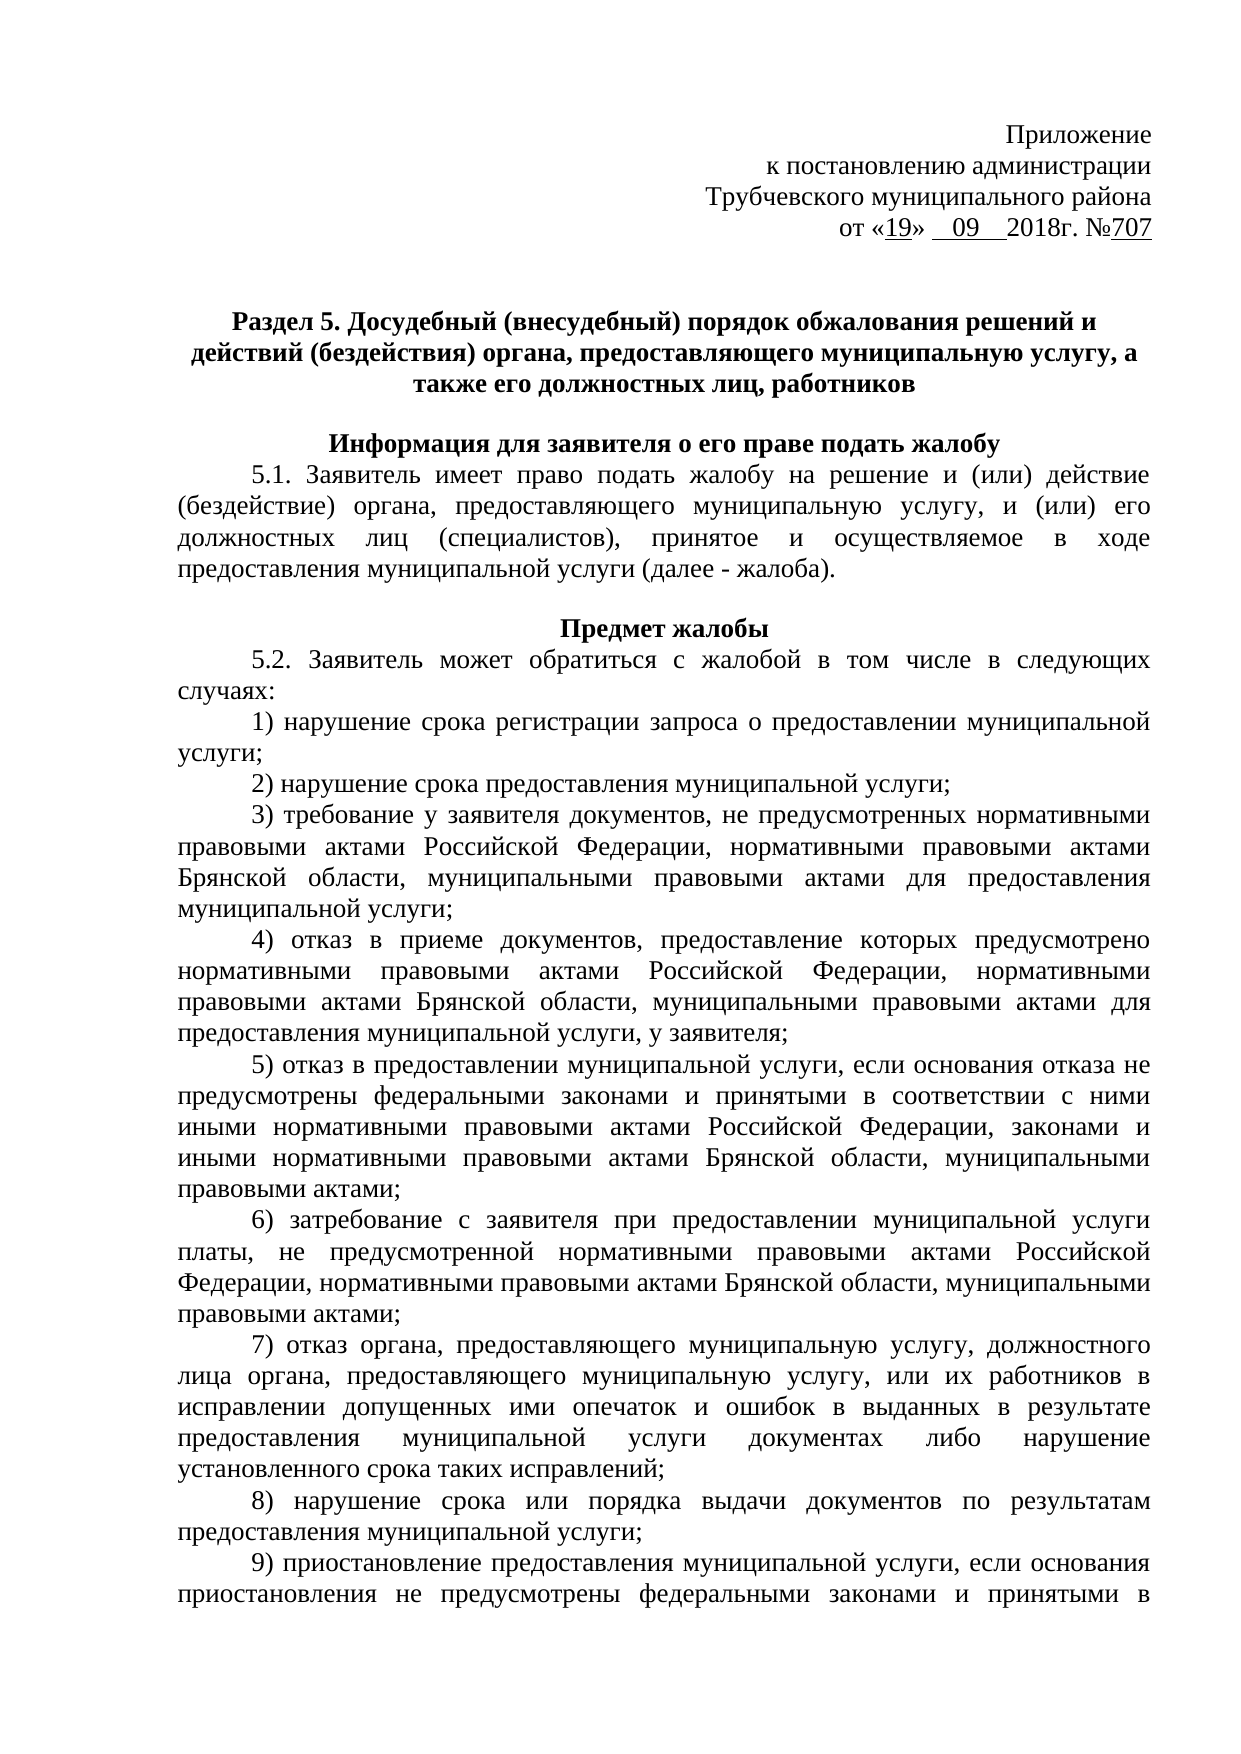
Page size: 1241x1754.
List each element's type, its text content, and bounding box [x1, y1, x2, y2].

text Предмет жалобы [177, 612, 1152, 643]
text 5) отказ в предоставлении муниципальной услуги, если основания отказа не предусмотрены федеральными законами и принятыми в соответствии с ними иными нормативными правовыми актами Российской Федерации, законами и иными нормативными правовыми актами Брянской области, муниципальными правовыми актами; [177, 1048, 1152, 1203]
text Раздел 5. Досудебный (внесудебный) порядок обжалования решений и действий (бездействия) органа, предоставляющего муниципальную услугу, а также его должностных лиц, работников [177, 305, 1152, 398]
text 3) требование у заявителя документов, не предусмотренных нормативными правовыми актами Российской Федерации, нормативными правовыми актами Брянской области, муниципальными правовыми актами для предоставления муниципальной услуги; [177, 798, 1152, 923]
text 7) отказ органа, предоставляющего муниципальную услугу, должностного лица органа, предоставляющего муниципальную услугу, или их работников в исправлении допущенных ими опечаток и ошибок в выданных в результате предоставления муниципальной услуги документах либо нарушение установленного срока таких исправлений; [177, 1328, 1152, 1484]
text Информация для заявителя о его праве подать жалобу [177, 427, 1152, 458]
text 2) нарушение срока предоставления муниципальной услуги; [177, 767, 1152, 798]
text 5.2. Заявитель может обратиться с жалобой в том числе в следующих случаях: [177, 643, 1152, 705]
text Трубчевского муниципального района [177, 180, 1152, 212]
text от «19» 09 2018г. №707 [177, 212, 1152, 243]
text 5.1. Заявитель имеет право подать жалобу на решение и (или) действие (бездействие) органа, предоставляющего муниципальную услугу, и (или) его должностных лиц (специалистов), принятое и осуществляемое в ходе предоставления муниципальной услуги (далее - жалоба). [177, 458, 1152, 583]
text Приложение [177, 118, 1152, 149]
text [177, 1546, 1152, 1608]
text 1) нарушение срока регистрации запроса о предоставлении муниципальной услуги; [177, 705, 1152, 767]
text 6) затребование с заявителя при предоставлении муниципальной услуги платы, не предусмотренной нормативными правовыми актами Российской Федерации, нормативными правовыми актами Брянской области, муниципальными правовыми актами; [177, 1203, 1152, 1328]
text к постановлению администрации [177, 149, 1152, 180]
text 4) отказ в приеме документов, предоставление которых предусмотрено нормативными правовыми актами Российской Федерации, нормативными правовыми актами Брянской области, муниципальными правовыми актами для предоставления муниципальной услуги, у заявителя; [177, 923, 1152, 1048]
text 8) нарушение срока или порядка выдачи документов по результатам предоставления муниципальной услуги; [177, 1484, 1152, 1546]
